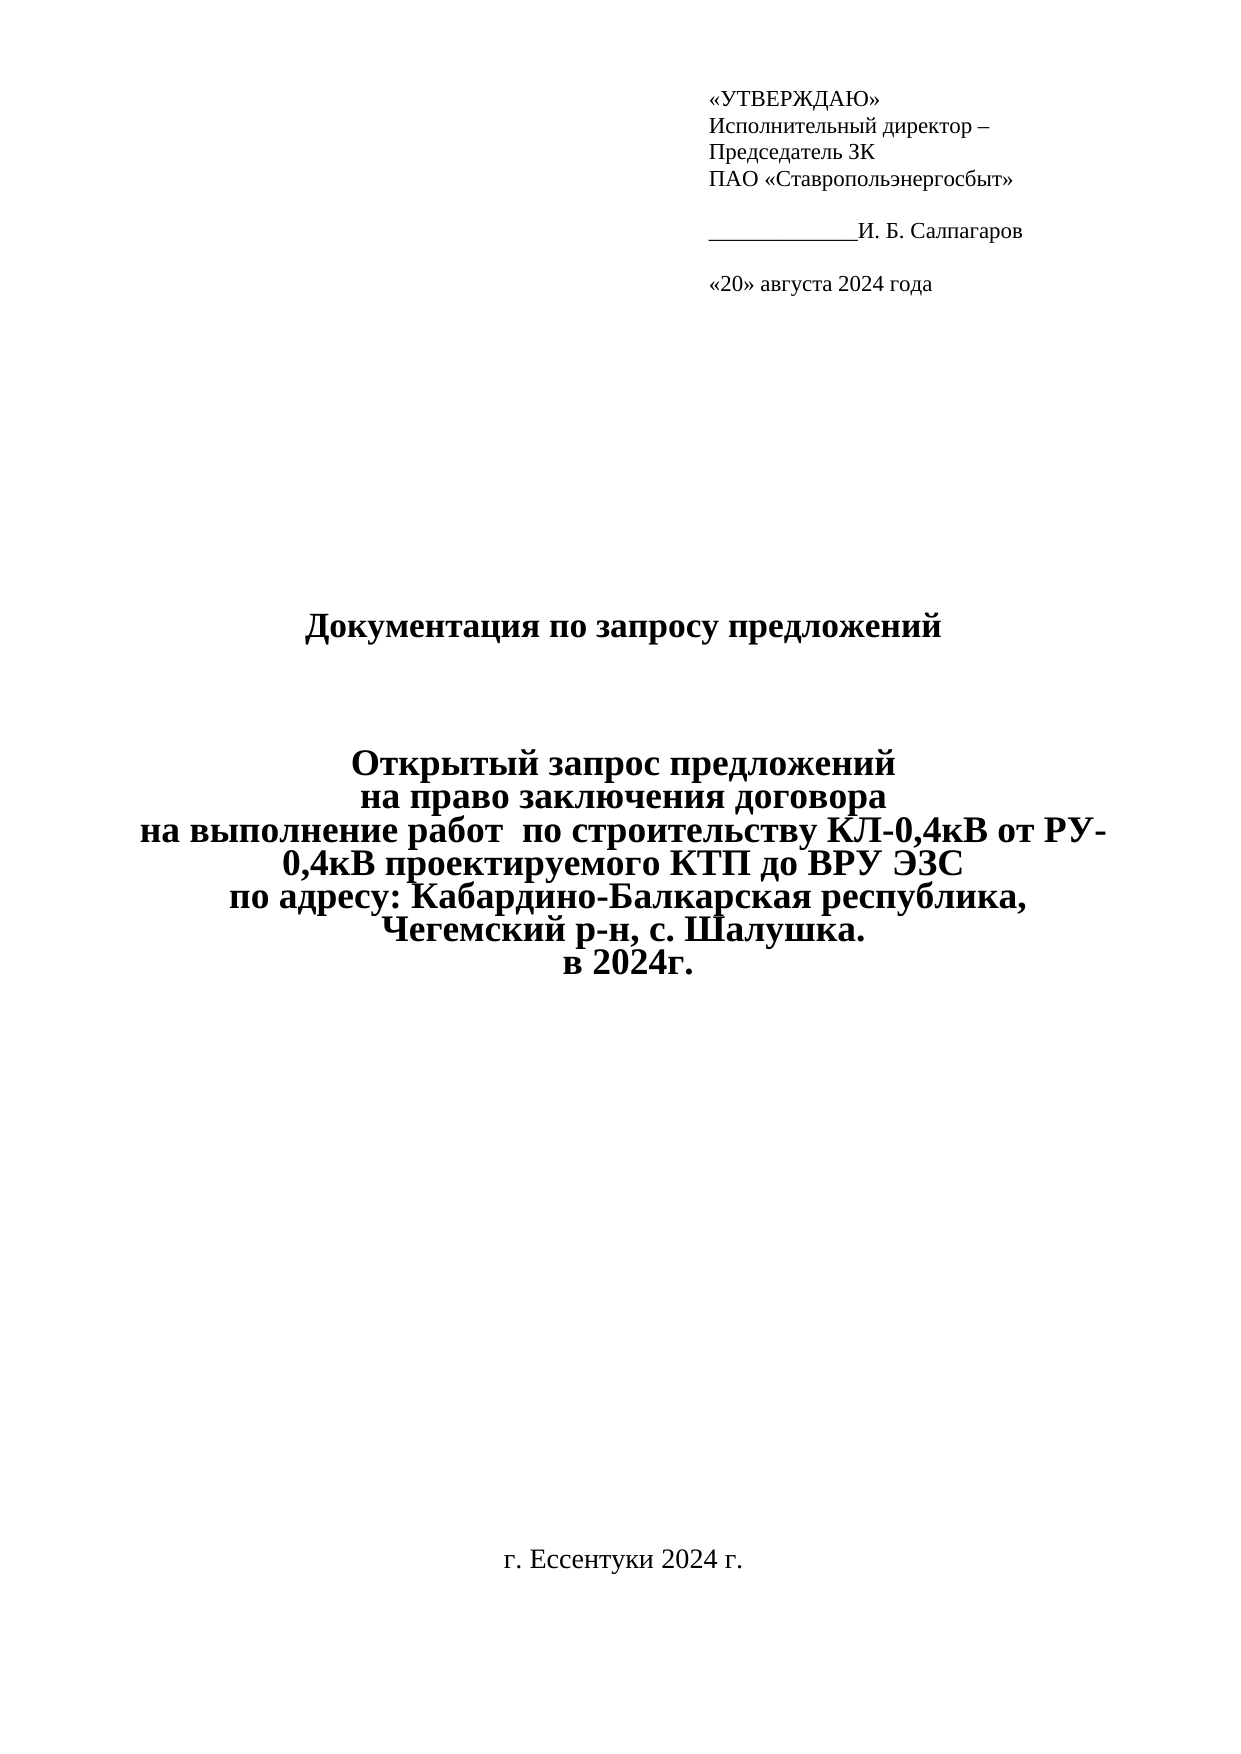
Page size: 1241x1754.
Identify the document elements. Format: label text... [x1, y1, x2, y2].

text «УТВЕРЖДАЮ» [709, 86, 1122, 112]
text Документация по запросу предложений [124, 609, 1122, 644]
text на выполнение работ по строительству КЛ-0,4кВ от РУ-0,4кВ проектируемого КТП до ВРУ ЭЗС [124, 816, 1122, 882]
text «20» августа 2024 года [709, 270, 1122, 296]
text Открытый запрос предложений [124, 749, 1122, 782]
text на право заключения договора [124, 782, 1122, 816]
text Исполнительный директор – [709, 112, 1122, 138]
text Председатель ЗК [709, 138, 1122, 164]
text _____________И. Б. Салпагаров [709, 217, 1122, 244]
text по адресу: Кабардино-Балкарская республика, Чегемский р-н, с. Шалушка. [124, 882, 1122, 948]
text в 2024г. [124, 948, 1122, 981]
text ПАО «Ставропольэнергосбыт» [709, 164, 1122, 191]
text г. Ессентуки 2024 г. [124, 1542, 1122, 1575]
